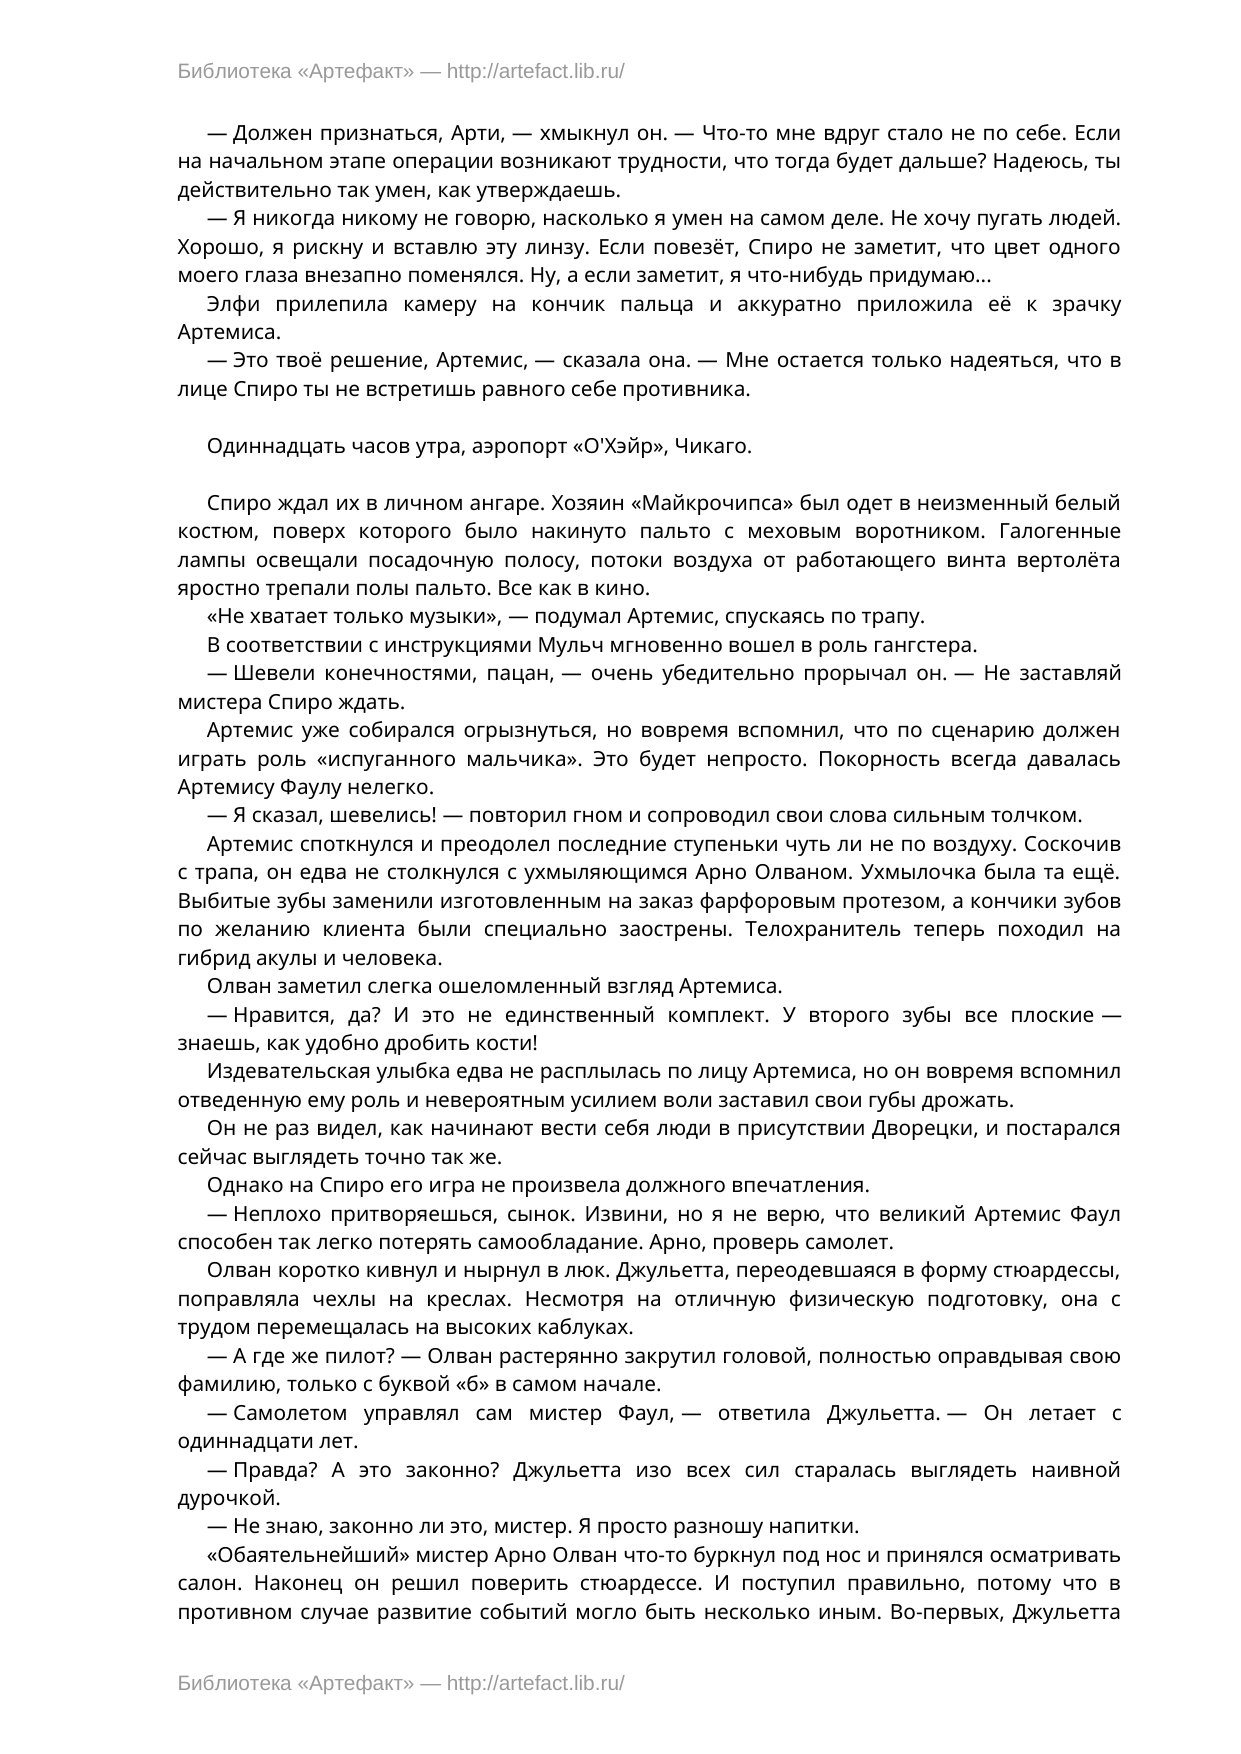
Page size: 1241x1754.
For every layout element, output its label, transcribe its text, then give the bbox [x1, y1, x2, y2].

text — Шевели конечностями, пацан, — очень убедительно прорычал он. — Не заставляй мистера Спиро ждать. [177, 658, 1122, 715]
text Артемис уже собирался огрызнуться, но вовремя вспомнил, что по сценарию должен играть роль «испуганного мальчика». Это будет непросто. Покорность всегда давалась Артемису Фаулу нелегко. [177, 715, 1122, 801]
text «Не хватает только музыки», — подумал Артемис, спускаясь по трапу. [177, 602, 1122, 630]
text Однако на Спиро его игра не произвела должного впечатления. [177, 1170, 1122, 1199]
text — Не знаю, законно ли это, мистер. Я просто разношу напитки. [177, 1512, 1122, 1540]
text — Самолетом управлял сам мистер Фаул, — ответила Джульетта. — Он летает с одиннадцати лет. [177, 1398, 1122, 1455]
text Он не раз видел, как начинают вести себя люди в присутствии Дворецки, и постарался сейчас выглядеть точно так же. [177, 1113, 1122, 1170]
text — Должен признаться, Арти, — хмыкнул он. — Что-то мне вдруг стало не по себе. Если на начальном этапе операции возникают трудности, что тогда будет дальше? Надеюсь, ты действительно так умен, как утверждаешь. [177, 118, 1122, 203]
text Олван заметил слегка ошеломленный взгляд Артемиса. [177, 971, 1122, 1000]
text — Это твоё решение, Артемис, — сказала она. — Мне остается только надеяться, что в лице Спиро ты не встретишь равного себе противника. [177, 346, 1122, 402]
text Спиро ждал их в личном ангаре. Хозяин «Майкрочипса» был одет в неизменный белый костюм, поверх которого было накинуто пальто с меховым воротником. Галогенные лампы освещали посадочную полосу, потоки воздуха от работающего винта вертолёта яростно трепали полы пальто. Все как в кино. [177, 488, 1122, 602]
text Артемис споткнулся и преодолел последние ступеньки чуть ли не по воздуху. Соскочив с трапа, он едва не столкнулся с ухмыляющимся Арно Олваном. Ухмылочка была та ещё. Выбитые зубы заменили изготовленным на заказ фарфоровым протезом, а кончики зубов по желанию клиента были специально заострены. Телохранитель теперь походил на гибрид акулы и человека. [177, 829, 1122, 971]
text Элфи прилепила камеру на кончик пальца и аккуратно приложила её к зрачку Артемиса. [177, 289, 1122, 346]
text — А где же пилот? — Олван растерянно закрутил головой, полностью оправдывая свою фамилию, только с буквой «б» в самом начале. [177, 1341, 1122, 1398]
text Издевательская улыбка едва не расплылась по лицу Артемиса, но он вовремя вспомнил отведенную ему роль и невероятным усилием воли заставил свои губы дрожать. [177, 1057, 1122, 1113]
text — Я никогда никому не говорю, насколько я умен на самом деле. Не хочу пугать людей. Хорошо, я рискну и вставлю эту линзу. Если повезёт, Спиро не заметит, что цвет одного моего глаза внезапно поменялся. Ну, а если заметит, я что-нибудь придумаю... [177, 203, 1122, 289]
text — Нравится, да? И это не единственный комплект. У второго зубы все плоские — знаешь, как удобно дробить кости! [177, 1000, 1122, 1057]
text В соответствии с инструкциями Мульч мгновенно вошел в роль гангстера. [177, 630, 1122, 658]
text Олван коротко кивнул и нырнул в люк. Джульетта, переодевшаяся в форму стюардессы, поправляла чехлы на креслах. Несмотря на отличную физическую подготовку, она с трудом перемещалась на высоких каблуках. [177, 1256, 1122, 1341]
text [177, 1540, 1122, 1625]
text — Я сказал, шевелись! — повторил гном и сопроводил свои слова сильным толчком. [177, 801, 1122, 829]
text — Правда? А это законно? Джульетта изо всех сил старалась выглядеть наивной дурочкой. [177, 1455, 1122, 1512]
text — Неплохо притворяешься, сынок. Извини, но я не верю, что великий Артемис Фаул способен так легко потерять самообладание. Арно, проверь самолет. [177, 1199, 1122, 1256]
subtitle Одиннадцать часов утра, аэропорт «О'Хэйр», Чикаго. [177, 431, 1122, 459]
